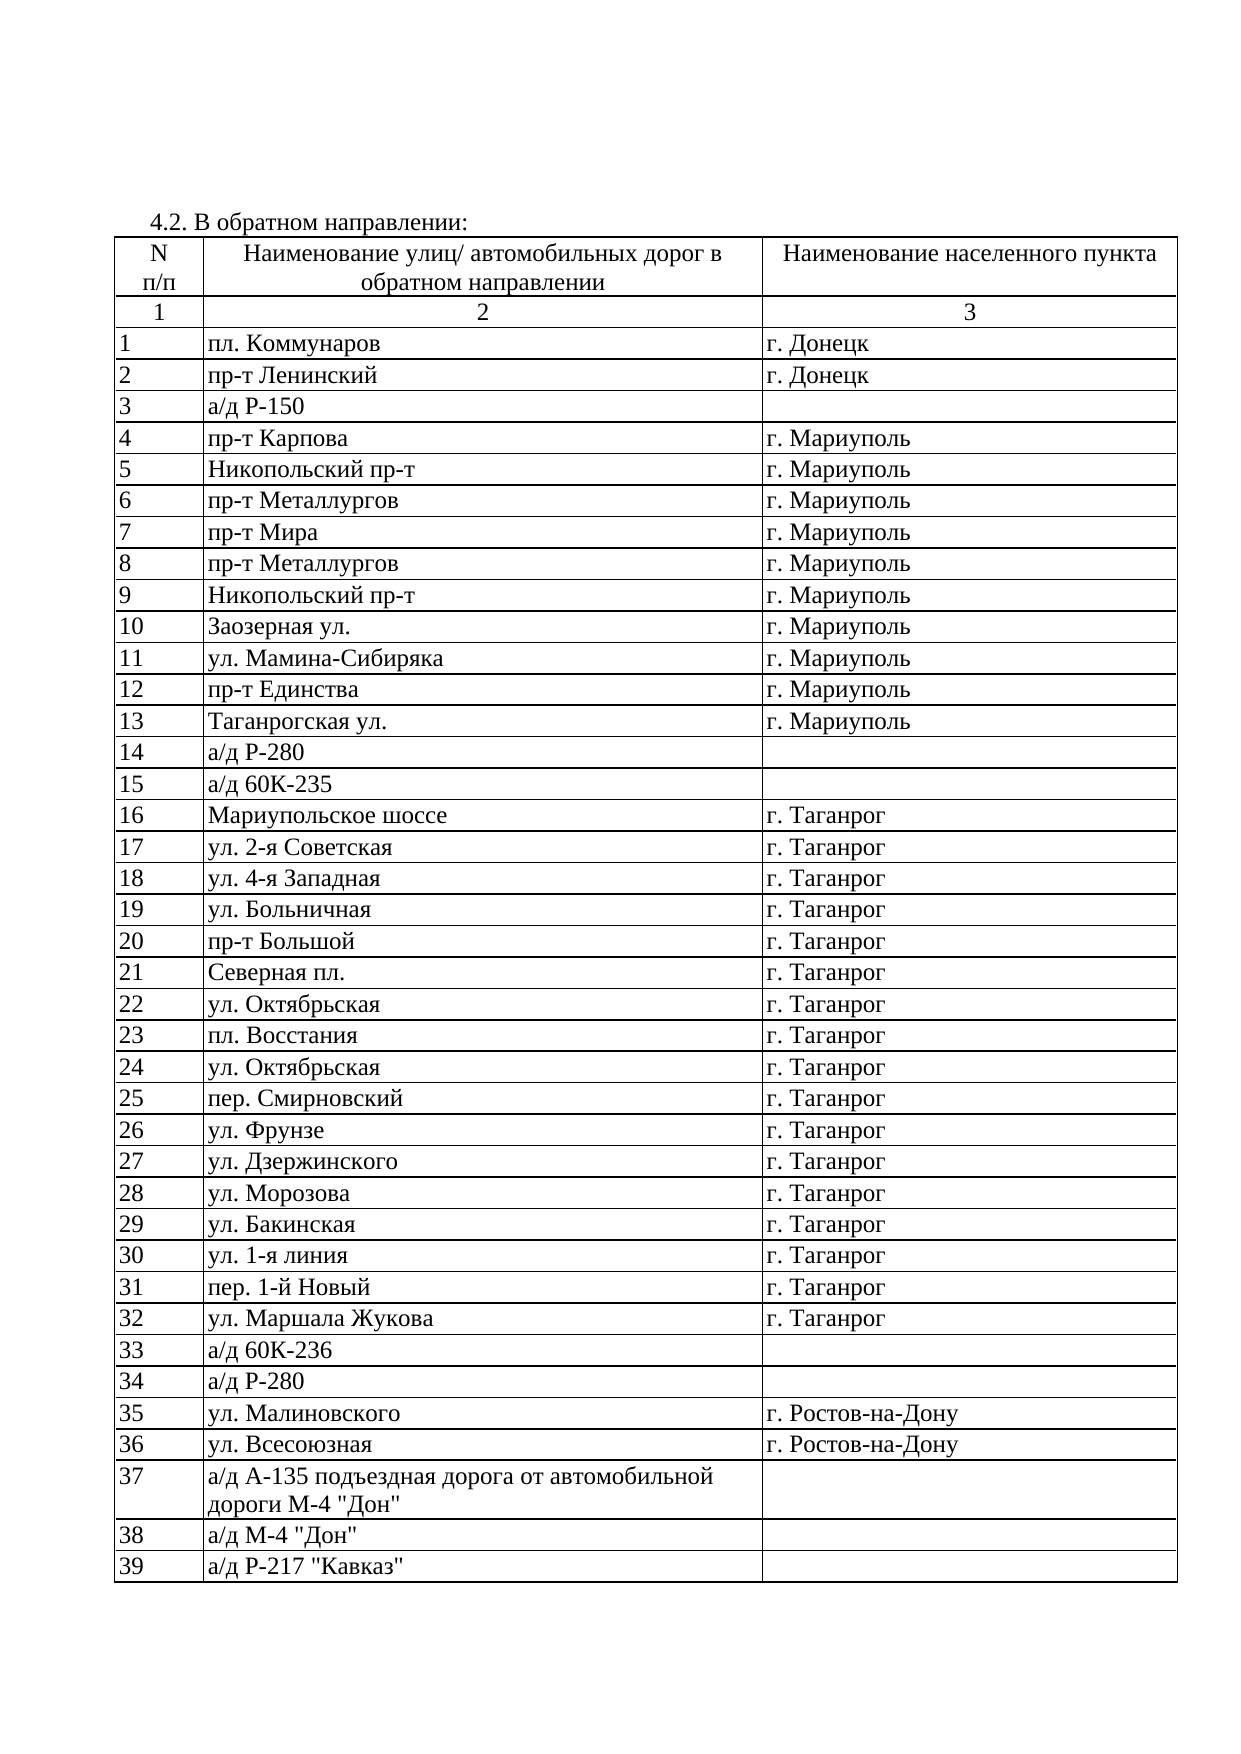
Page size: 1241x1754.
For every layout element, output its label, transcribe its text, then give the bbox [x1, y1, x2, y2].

table_cell 38 [115, 1519, 203, 1550]
table_cell г. Таганрог [763, 1113, 1177, 1145]
table_cell ул. 4-я Западная [204, 863, 762, 893]
table_cell 20 [115, 926, 203, 956]
table_cell пр-т Карпова [204, 423, 762, 453]
table_cell 34 [115, 1366, 203, 1396]
table_cell г. Мариуполь [763, 484, 1177, 516]
table_cell 9 [115, 580, 203, 610]
table_cell г. Таганрог [763, 1208, 1177, 1239]
table_cell а/д 60К-235 [204, 769, 762, 799]
table_cell 28 [115, 1177, 203, 1208]
table_cell ул. Фрунзе [204, 1115, 762, 1145]
table_cell 21 [115, 957, 203, 987]
table_cell 31 [115, 1272, 203, 1302]
table_cell 15 [115, 768, 203, 799]
table_cell а/д М-4 "Дон" [204, 1520, 762, 1550]
table_cell а/д А-135 подъездная дорога от автомобильной дороги М-4 "Дон" [204, 1461, 762, 1518]
table_cell г. Мариуполь [763, 421, 1177, 453]
table_cell 22 [115, 989, 203, 1019]
table_cell Никопольский пр-т [204, 454, 762, 484]
table_cell г. Таганрог [763, 830, 1177, 862]
table_cell пр-т Мира [204, 517, 762, 547]
table_cell г. Таганрог [763, 1082, 1177, 1113]
table_cell а/д Р-280 [204, 737, 762, 767]
table_cell [763, 736, 1177, 767]
table_cell Таганрогская ул. [204, 706, 762, 736]
table_cell г. Мариуполь [763, 610, 1177, 641]
table_cell 25 [115, 1083, 203, 1113]
table_cell пр-т Металлургов [204, 486, 762, 516]
table_cell г. Донецк [763, 358, 1177, 390]
table_cell ул. 1-я линия [204, 1241, 762, 1271]
table_cell г. Таганрог [763, 862, 1177, 893]
table_cell г. Таганрог [763, 1019, 1177, 1050]
table_cell г. Таганрог [763, 1271, 1177, 1302]
table_cell 27 [115, 1146, 203, 1176]
table_cell ул. Мамина-Сибиряка [204, 643, 762, 673]
table_cell ул. Малиновского [204, 1398, 762, 1428]
table_cell а/д Р-217 "Кавказ" [204, 1551, 762, 1581]
table_cell а/д Р-150 [204, 391, 762, 421]
table_cell пр-т Ленинский [204, 360, 762, 390]
table_cell г. Таганрог [763, 1239, 1177, 1271]
table_cell 3 [115, 391, 203, 421]
table_cell [763, 1365, 1177, 1396]
table_cell Никопольский пр-т [204, 580, 762, 610]
table_cell 19 [115, 894, 203, 924]
table_cell г. Таганрог [763, 799, 1177, 830]
table_cell ул. Октябрьская [204, 1052, 762, 1082]
table_cell Заозерная ул. [204, 612, 762, 641]
table_cell г. Таганрог [763, 1050, 1177, 1082]
table_cell г. Мариуполь [763, 704, 1177, 736]
table_cell ул. 2-я Советская [204, 832, 762, 862]
table_cell ул. Всесоюзная [204, 1430, 762, 1459]
table_cell г. Таганрог [763, 925, 1177, 956]
table_cell ул. Бакинская [204, 1209, 762, 1239]
table_cell [763, 390, 1177, 421]
table_header N п/п [115, 238, 203, 295]
table_cell 4 [115, 422, 203, 453]
table_cell 6 [115, 485, 203, 516]
table_cell г. Ростов-на-Дону [763, 1396, 1177, 1428]
table_cell г. Мариуполь [763, 547, 1177, 578]
table_cell 13 [115, 705, 203, 736]
table_cell г. Таганрог [763, 1145, 1177, 1176]
table_cell ул. Дзержинского [204, 1146, 762, 1176]
table_cell 26 [115, 1114, 203, 1145]
table_cell 30 [115, 1240, 203, 1271]
table_cell г. Таганрог [763, 1176, 1177, 1208]
table_cell 8 [115, 548, 203, 578]
table_cell 35 [115, 1398, 203, 1428]
table_cell 11 [115, 643, 203, 673]
table_cell г. Таганрог [763, 893, 1177, 924]
table_cell г. Мариуполь [763, 641, 1177, 673]
table_cell пл. Коммунаров [204, 328, 762, 358]
table_cell ул. Больничная [204, 895, 762, 924]
table_cell г. Мариуполь [763, 516, 1177, 547]
table_header Наименование населенного пункта [763, 238, 1177, 295]
table_cell г. Мариуполь [763, 673, 1177, 704]
table_cell 16 [115, 800, 203, 830]
table_cell 2 [204, 297, 762, 327]
table_cell 32 [115, 1303, 203, 1333]
table_cell пр-т Большой [204, 926, 762, 956]
table_cell 37 [115, 1460, 203, 1518]
table_cell пер. 1-й Новый [204, 1272, 762, 1302]
table_cell [763, 1459, 1177, 1518]
table_cell 39 [115, 1551, 203, 1581]
table_cell 2 [115, 359, 203, 390]
table_header Наименование улиц/ автомобильных дорог в обратном направлении [204, 238, 762, 295]
table_cell г. Таганрог [763, 1302, 1177, 1333]
table_cell г. Мариуполь [763, 453, 1177, 484]
table_cell 24 [115, 1051, 203, 1082]
table_cell 33 [115, 1335, 203, 1365]
table_cell 1 [115, 296, 203, 327]
table_cell [763, 1518, 1177, 1550]
table_cell ул. Морозова [204, 1178, 762, 1208]
table_cell г. Таганрог [763, 956, 1177, 987]
table_cell пр-т Единства [204, 675, 762, 704]
table_cell [763, 1550, 1177, 1581]
table_cell г. Таганрог [763, 988, 1177, 1019]
table_cell 18 [115, 863, 203, 893]
table_cell 17 [115, 831, 203, 862]
table_cell а/д Р-280 [204, 1367, 762, 1396]
table_cell ул. Октябрьская [204, 989, 762, 1019]
table_cell пер. Смирновский [204, 1083, 762, 1113]
table_cell 3 [763, 295, 1177, 327]
table_cell г. Донецк [763, 327, 1177, 358]
table_cell пл. Восстания [204, 1021, 762, 1050]
table_cell 36 [115, 1429, 203, 1459]
table_cell 5 [115, 454, 203, 484]
text 4.2. В обратном направлении: [150, 207, 1090, 236]
table_cell а/д 60К-236 [204, 1335, 762, 1365]
table_cell [763, 1334, 1177, 1365]
table_cell ул. Маршала Жукова [204, 1304, 762, 1333]
table_cell 10 [115, 611, 203, 641]
table_cell г. Мариуполь [763, 579, 1177, 610]
table_cell 12 [115, 674, 203, 704]
table_cell 1 [115, 328, 203, 358]
table_cell пр-т Металлургов [204, 549, 762, 578]
table_cell Северная пл. [204, 958, 762, 987]
table_cell г. Ростов-на-Дону [763, 1428, 1177, 1459]
table_cell Мариупольское шоссе [204, 800, 762, 830]
table_cell 23 [115, 1020, 203, 1050]
table_cell 7 [115, 517, 203, 547]
table_cell [763, 767, 1177, 799]
table_cell 14 [115, 737, 203, 767]
table_cell 29 [115, 1209, 203, 1239]
